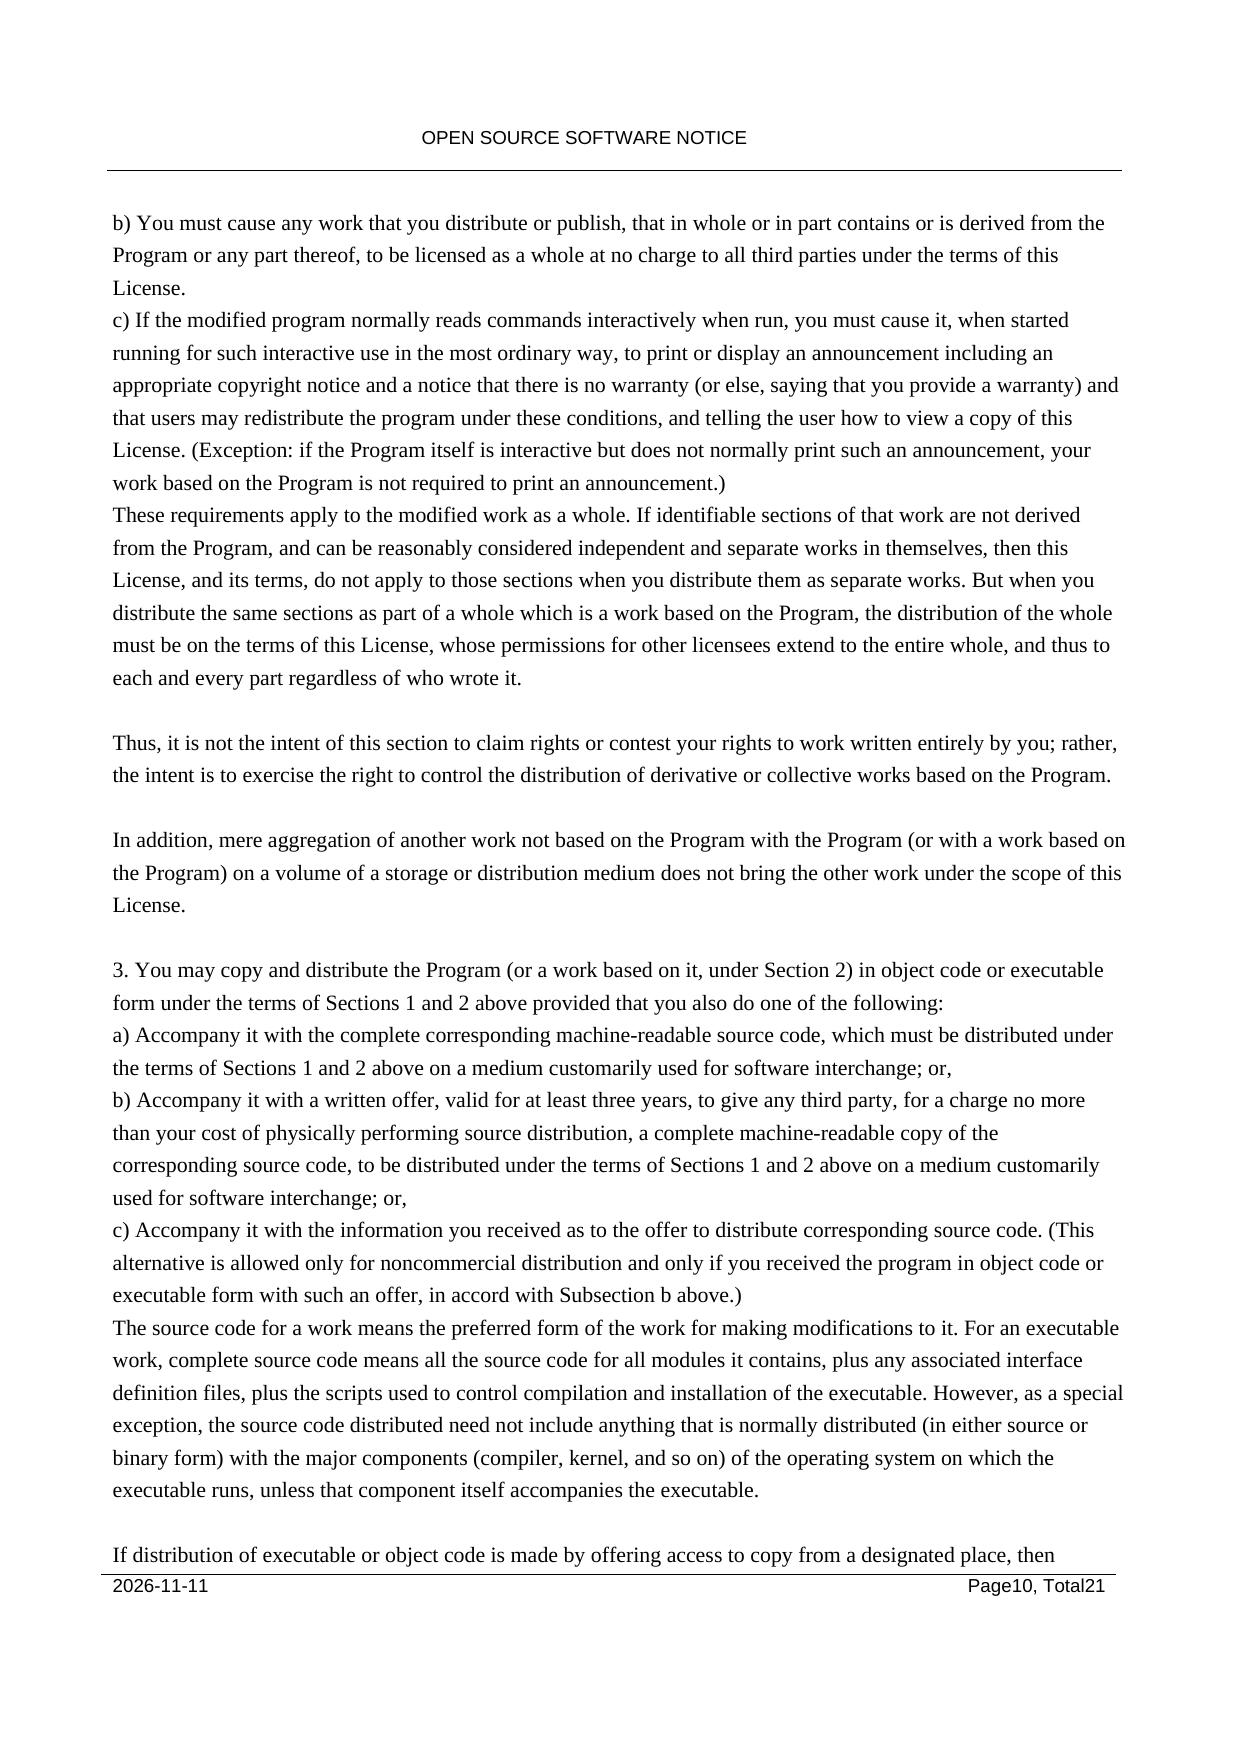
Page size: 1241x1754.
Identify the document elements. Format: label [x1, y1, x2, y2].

text [112, 206, 1128, 1571]
